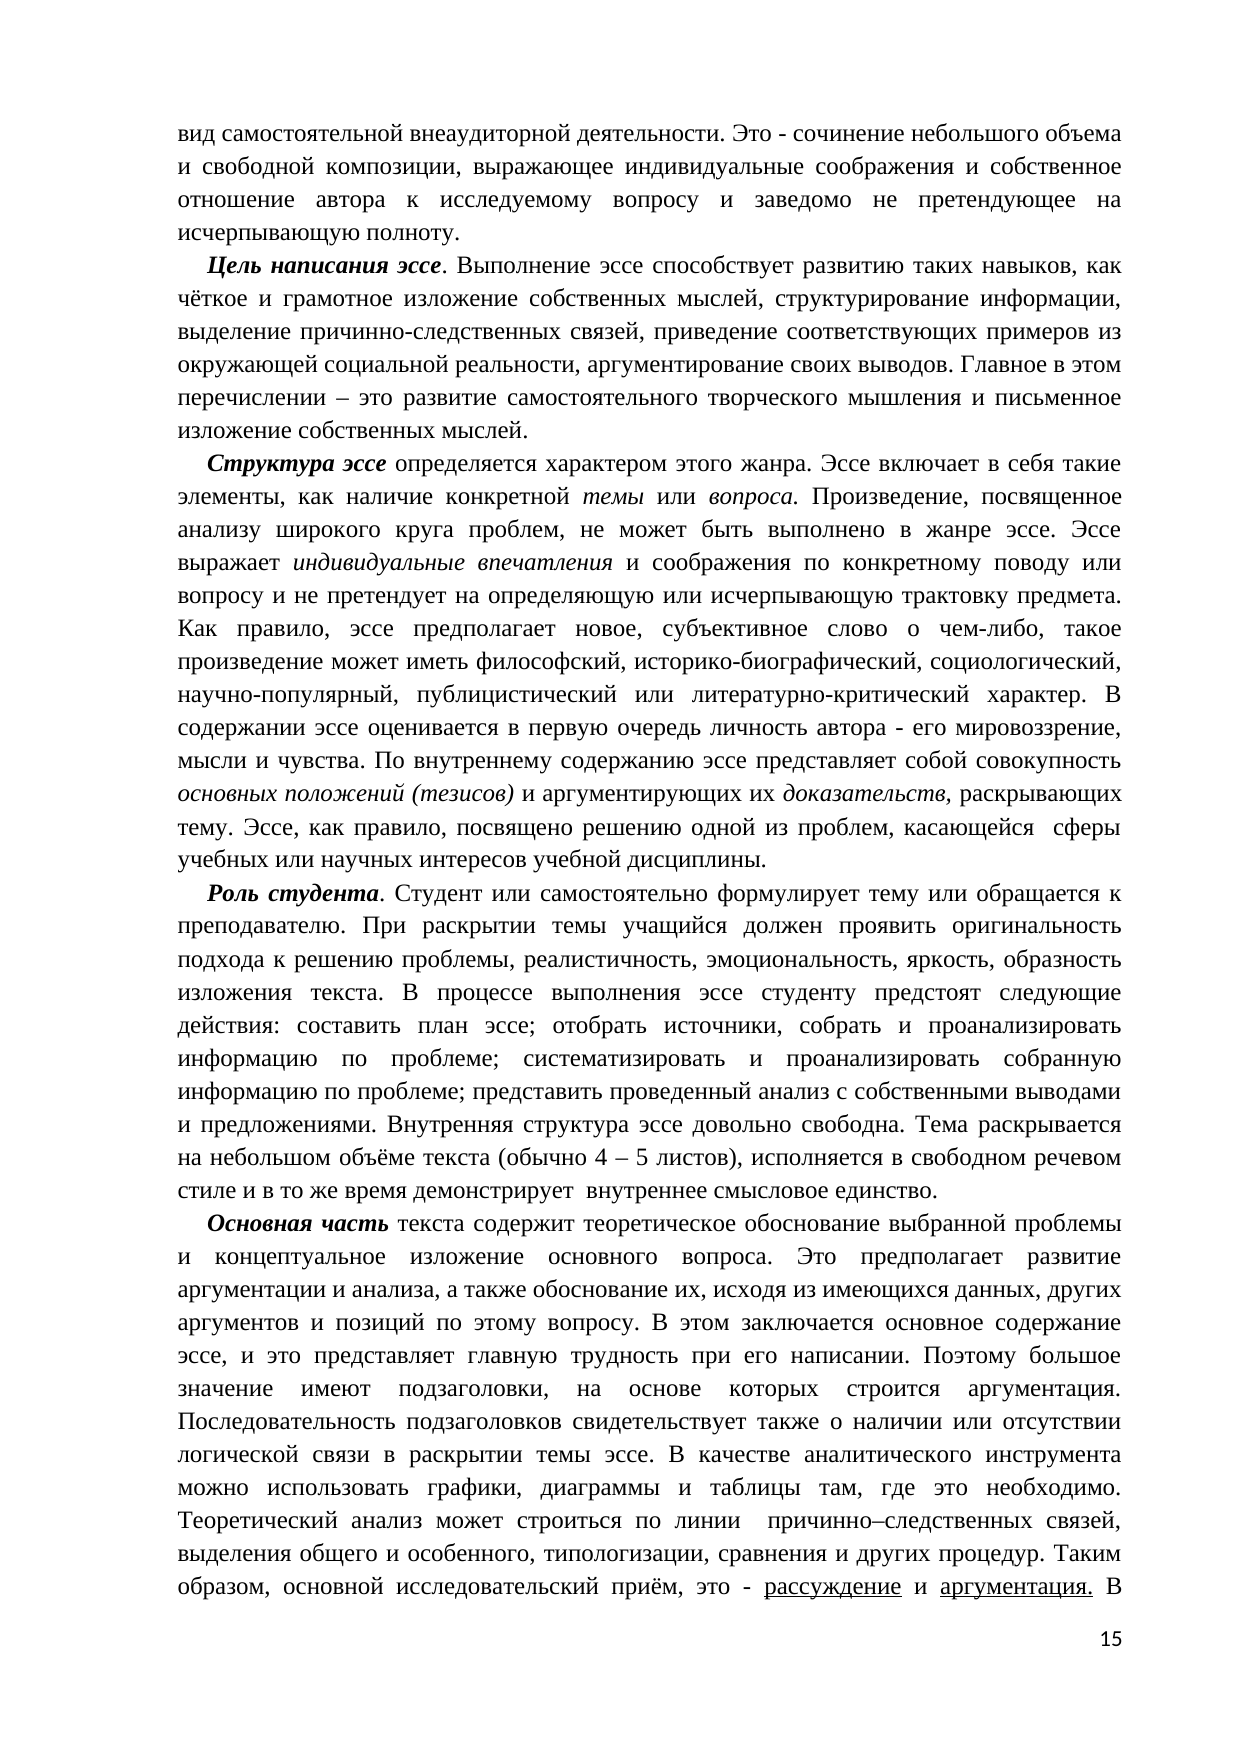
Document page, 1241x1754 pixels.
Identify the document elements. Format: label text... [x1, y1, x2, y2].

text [177, 118, 1122, 246]
text Структура эссе определяется характером этого жанра. Эссе включает в себя такие элементы, как наличие конкретной темы или вопроса. Произведение, посвященное анализу широкого круга проблем, не может быть выполнено в жанре эссе. Эссе выражает индивидуальные впечатления и соображения по конкретному поводу или вопросу и не претендует на определяющую или исчерпывающую трактовку предмета. Как правило, эссе предполагает новое, субъективное слово о чем-либо, такое произведение может иметь философский, историко-биографический, социологический, научно-популярный, публицистический или литературно-критический характер. В содержании эссе оценивается в первую очередь личность автора - его мировоззрение, мысли и чувства. По внутреннему содержанию эссе представляет собой совокупность основных положений (тезисов) и аргументирующих их доказательств, раскрывающих тему. Эссе, как правило, посвящено решению одной из проблем, касающейся сферы учебных или научных интересов учебной дисциплины. [177, 448, 1122, 873]
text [177, 1208, 1122, 1600]
text Цель написания эссе. Выполнение эссе способствует развитию таких навыков, как чёткое и грамотное изложение собственных мыслей, структурирование информации, выделение причинно-следственных связей, приведение соответствующих примеров из окружающей социальной реальности, аргументирование своих выводов. Главное в этом перечислении – это развитие самостоятельного творческого мышления и письменное изложение собственных мыслей. [177, 250, 1122, 444]
text Роль студента. Студент или самостоятельно формулирует тему или обращается к преподавателю. При раскрытии темы учащийся должен проявить оригинальность подхода к решению проблемы, реалистичность, эмоциональность, яркость, образность изложения текста. В процессе выполнения эссе студенту предстоят следующие действия: составить план эссе; отобрать источники, собрать и проанализировать информацию по проблеме; систематизировать и проанализировать собранную информацию по проблеме; представить проведенный анализ с собственными выводами и предложениями. Внутренняя структура эссе довольно свободна. Тема раскрывается на небольшом объёме текста (обычно 4 – 5 листов), исполняется в свободном речевом стиле и в то же время демонстрирует внутреннее смысловое единство. [177, 878, 1122, 1203]
